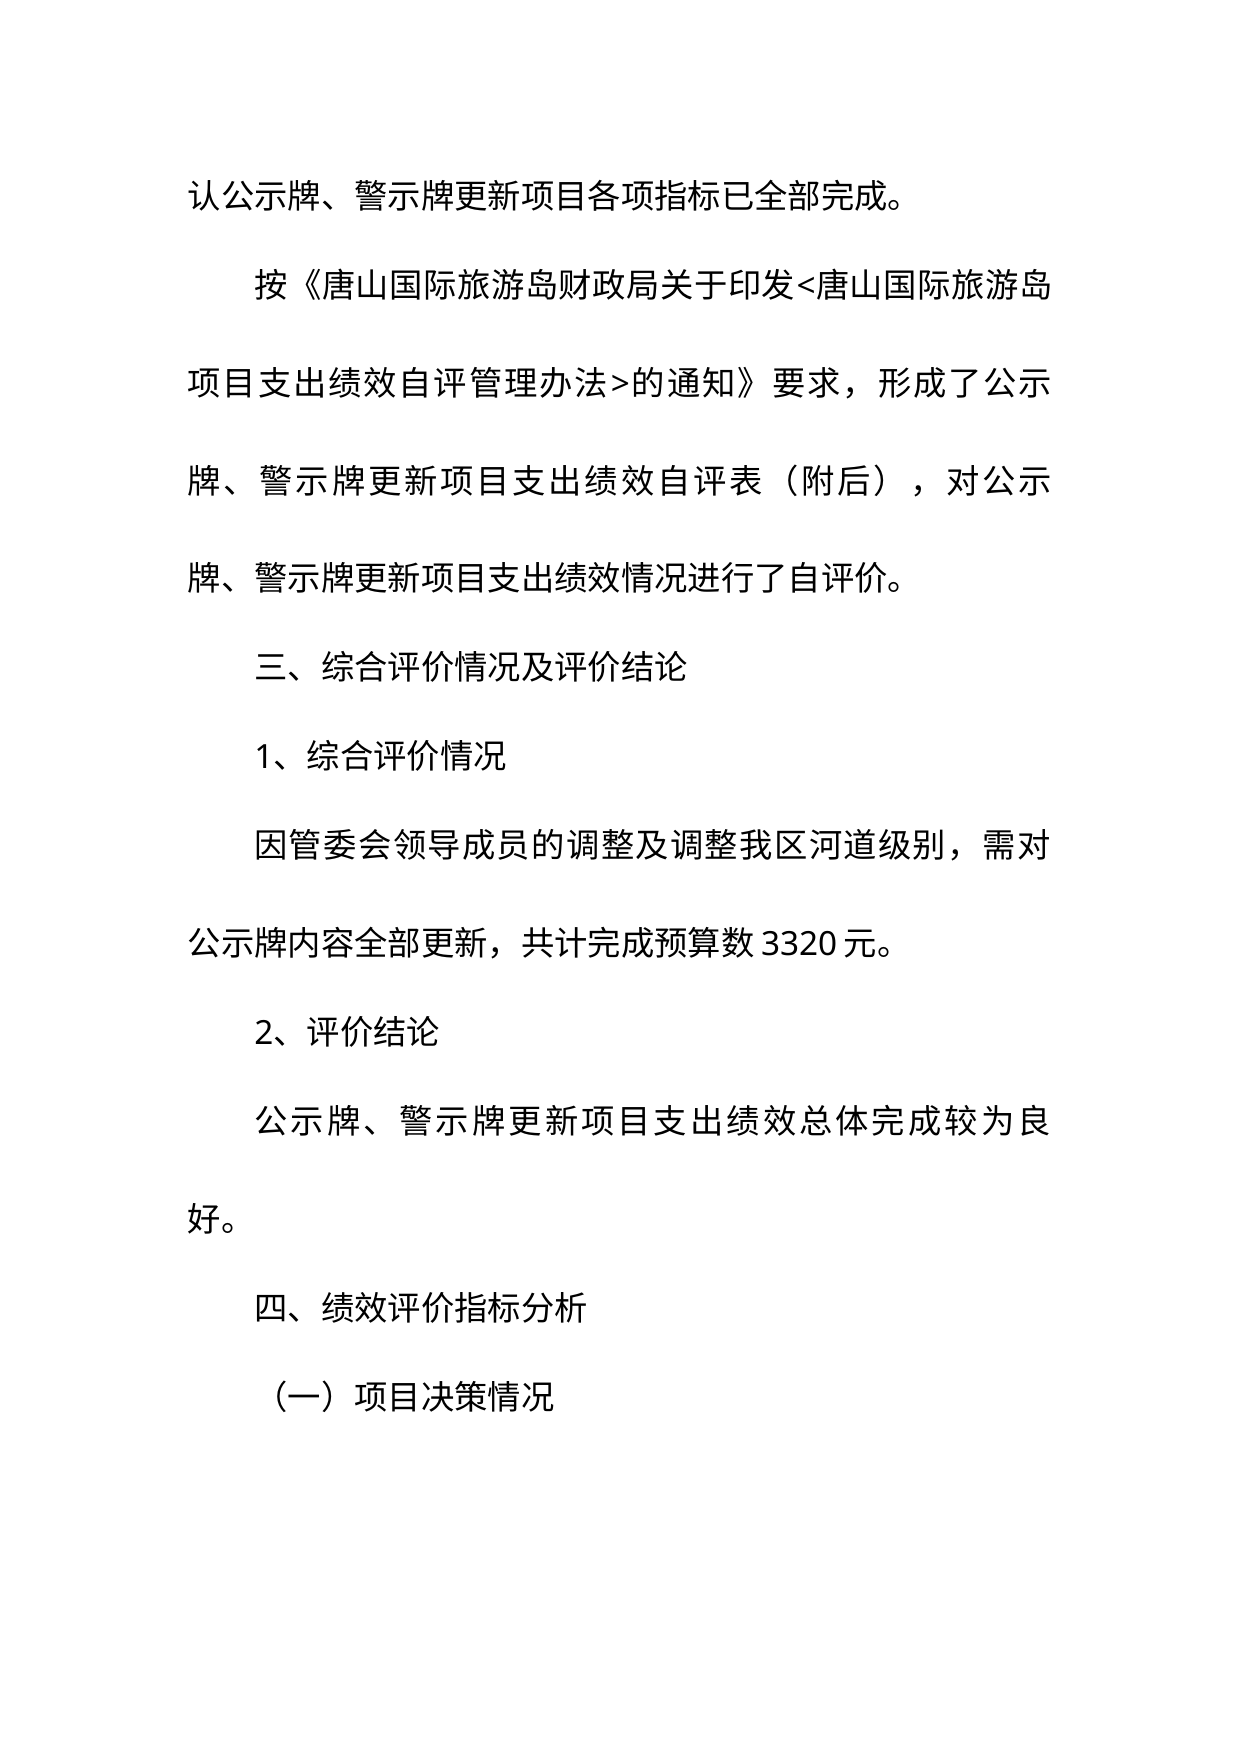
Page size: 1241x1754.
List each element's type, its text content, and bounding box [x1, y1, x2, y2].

list 1、综合评价情况 [187, 722, 1053, 787]
list 绩效评价指标分析 [187, 1273, 1053, 1338]
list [187, 162, 1053, 227]
list 综合评价情况及评价结论 [187, 633, 1053, 698]
list 公示牌、警示牌更新项目支出绩效总体完成较为良好。 [187, 1087, 1053, 1249]
list 评价结论 [187, 997, 1053, 1062]
list 因管委会领导成员的调整及调整我区河道级别，需对公示牌内容全部更新，共计完成预算数3320元。 [187, 811, 1053, 973]
list 按《唐山国际旅游岛财政局关于印发<唐山国际旅游岛项目支出绩效自评管理办法>的通知》要求，形成了公示牌、警示牌更新项目支出绩效自评表（附后），对公示牌、警示牌更新项目支出绩效情况进行了自评价。 [187, 251, 1053, 608]
list 项目决策情况 [187, 1362, 1053, 1427]
